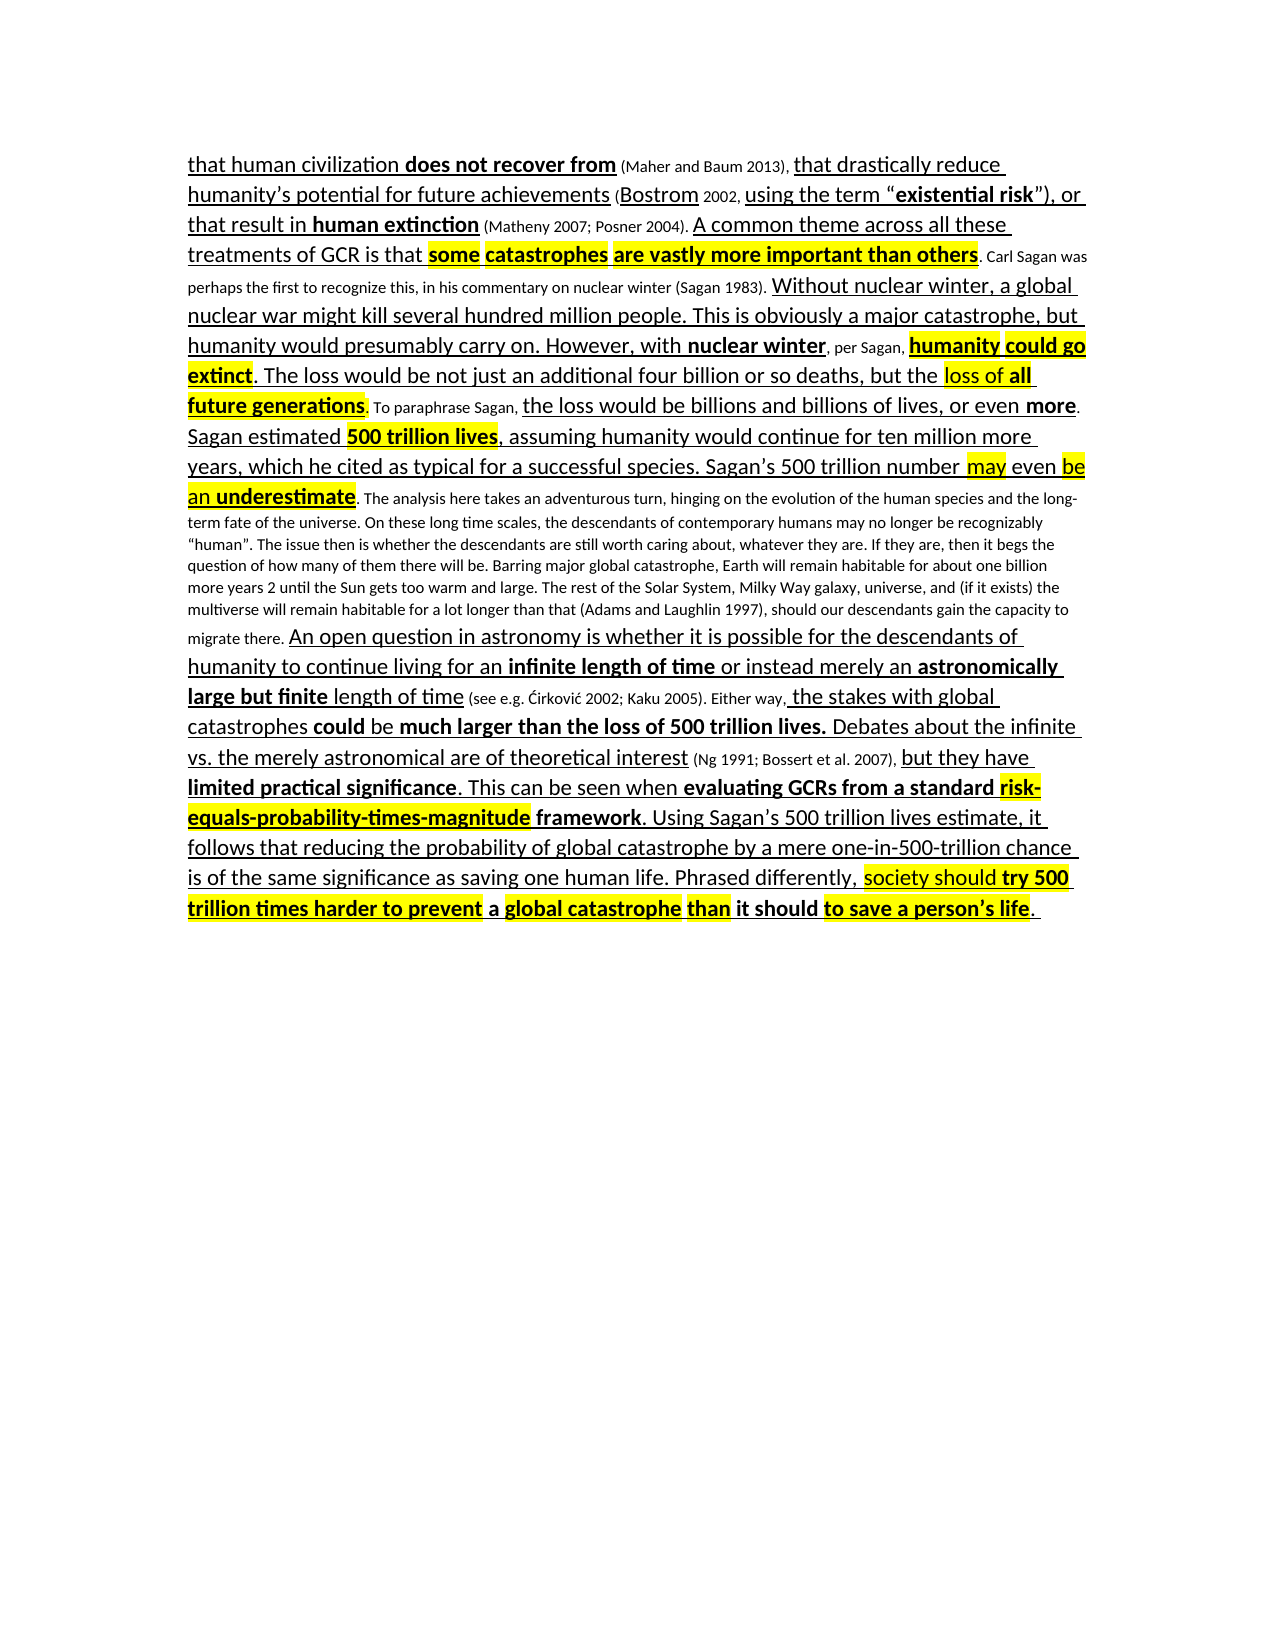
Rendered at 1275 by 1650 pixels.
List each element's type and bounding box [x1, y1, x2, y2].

text [187, 150, 1087, 922]
